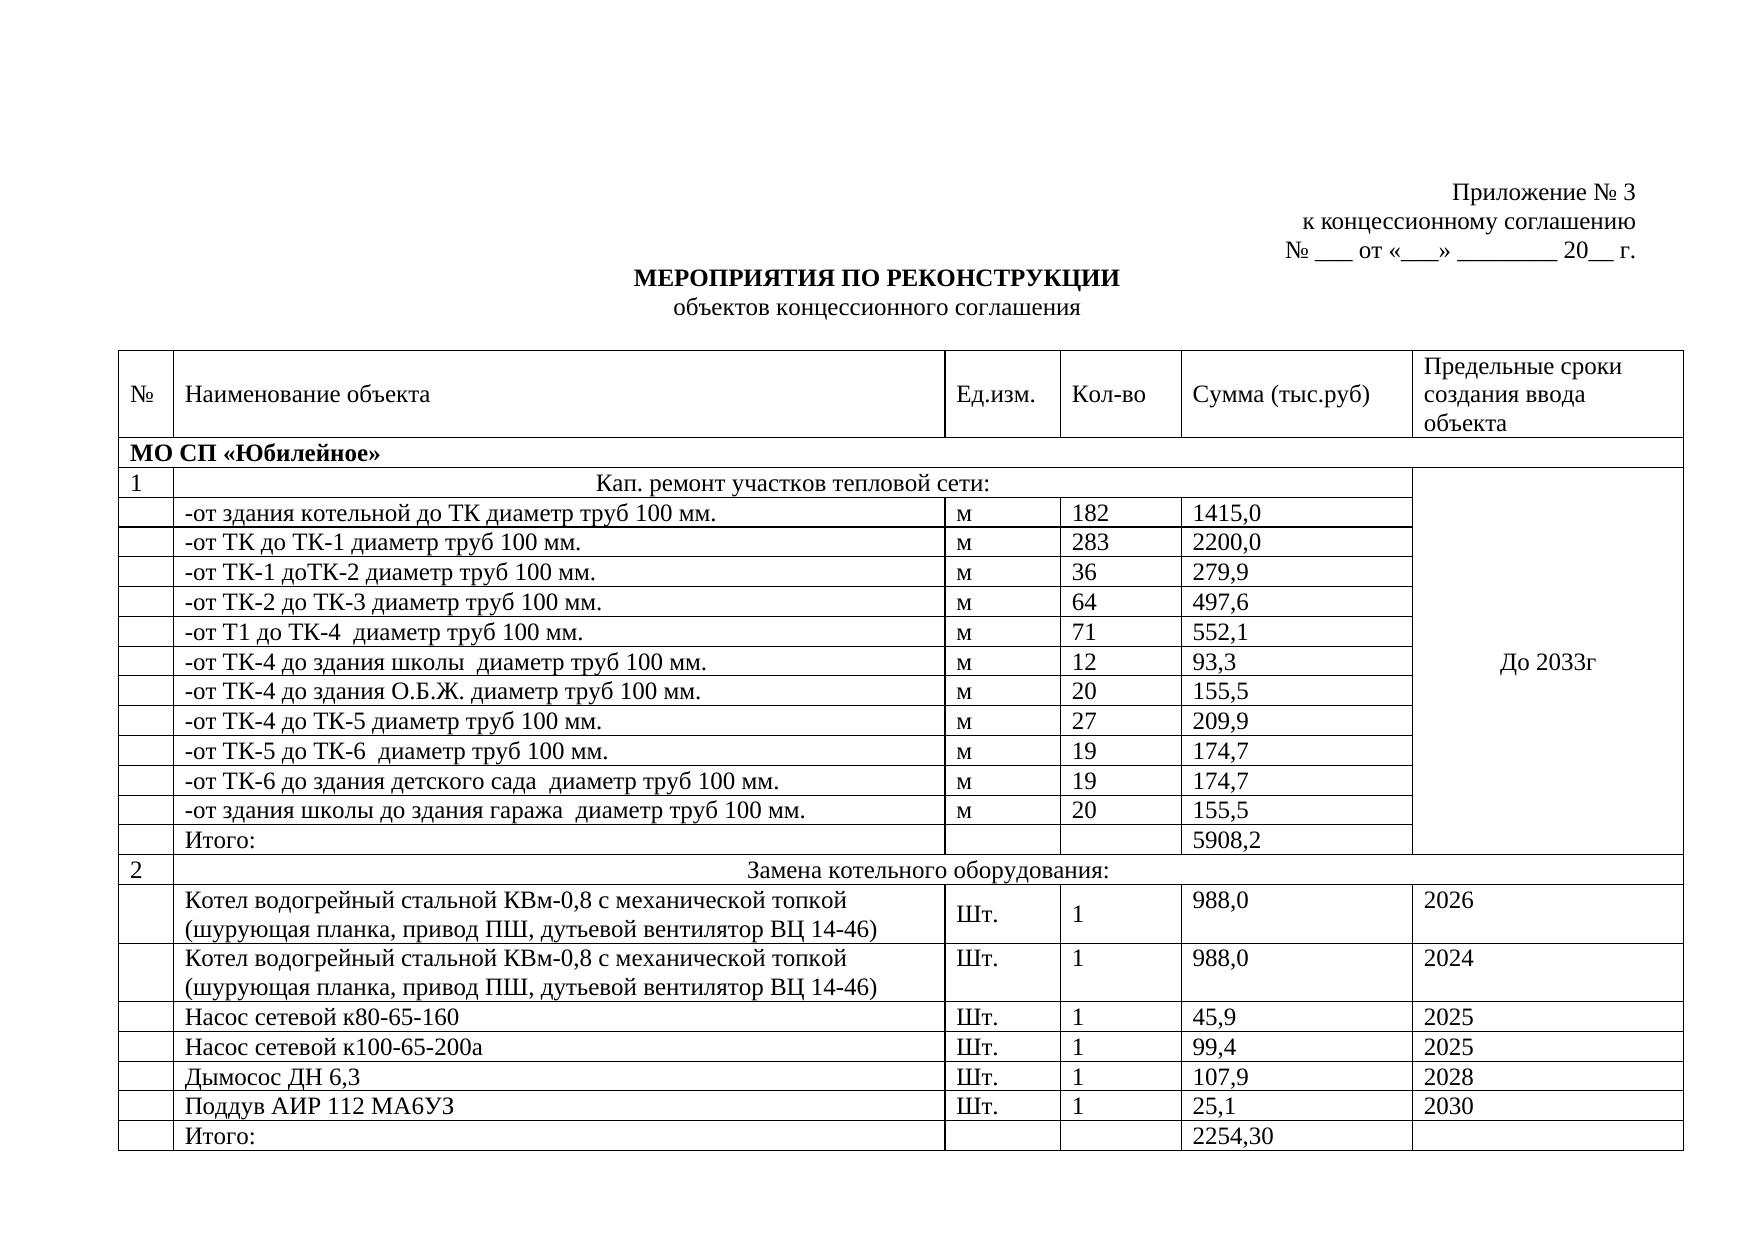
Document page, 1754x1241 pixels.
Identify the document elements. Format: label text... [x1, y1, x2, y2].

table_cell 174,7 [1182, 766, 1412, 794]
table_cell м [946, 706, 1060, 735]
table_cell 2025 [1413, 1002, 1683, 1031]
table_cell 2254,30 [1182, 1121, 1412, 1150]
table_cell 71 [1061, 617, 1181, 646]
table_cell 1415,0 [1182, 498, 1412, 526]
table_cell 497,6 [1182, 587, 1412, 616]
table_cell 64 [1061, 587, 1181, 616]
table_cell -от ТК-4 до здания школы диаметр труб 100 мм. [174, 647, 944, 675]
table_cell м [946, 736, 1060, 765]
table_cell Итого: [174, 825, 944, 854]
table_cell 552,1 [1182, 617, 1412, 646]
table_cell -от ТК-6 до здания детского сада диаметр труб 100 мм. [174, 766, 944, 794]
text Приложение № 3 [118, 177, 1636, 206]
table_cell Шт. [946, 885, 1060, 942]
table_cell 27 [1061, 706, 1181, 735]
table_cell 2025 [1413, 1032, 1683, 1061]
table_cell 209,9 [1182, 706, 1412, 735]
table_cell Поддув АИР 112 МА6УЗ [174, 1091, 944, 1120]
table_cell 1 [119, 468, 173, 497]
text № ___ от «___» ________ 20__ г. [118, 235, 1636, 263]
table_cell -от ТК-5 до ТК-6 диаметр труб 100 мм. [174, 736, 944, 765]
table_cell 20 [1061, 796, 1181, 824]
table_cell -от ТК-4 до ТК-5 диаметр труб 100 мм. [174, 706, 944, 735]
table_cell 988,0 [1182, 885, 1412, 942]
table_cell [119, 647, 173, 675]
table_cell 1 [1061, 1002, 1181, 1031]
table_cell [119, 944, 173, 1001]
table_cell 99,4 [1182, 1032, 1412, 1061]
table_header Кол-во [1061, 351, 1181, 437]
table_cell -от здания школы до здания гаража диаметр труб 100 мм. [174, 796, 944, 824]
table_cell Котел водогрейный стальной КВм-0,8 с механической топкой (шурующая планка, привод ПШ, дутьевой вентилятор ВЦ 14-46) [174, 885, 944, 942]
table_cell 19 [1061, 766, 1181, 794]
table_cell 283 [1061, 528, 1181, 556]
table_cell [119, 1032, 173, 1061]
table_cell 1 [1061, 1091, 1181, 1120]
text к концессионному соглашению [118, 206, 1636, 235]
table_cell -от здания котельной до ТК диаметр труб 100 мм. [174, 498, 944, 526]
table_cell [1061, 825, 1181, 854]
table_cell -от ТК до ТК-1 диаметр труб 100 мм. [174, 528, 944, 556]
table_cell Кап. ремонт участков тепловой сети: [174, 468, 1412, 497]
table_cell Итого: [174, 1121, 944, 1150]
table_cell [946, 825, 1060, 854]
table_cell 19 [1061, 736, 1181, 765]
table_cell [1061, 1121, 1181, 1150]
table_cell Дымосос ДН 6,3 [174, 1062, 944, 1090]
table_cell [119, 1062, 173, 1090]
table_cell м [946, 528, 1060, 556]
table_cell 12 [1061, 647, 1181, 675]
table_cell 107,9 [1182, 1062, 1412, 1090]
table_cell [119, 885, 173, 942]
table_cell [1413, 1121, 1683, 1150]
table_cell м [946, 647, 1060, 675]
table_cell м [946, 766, 1060, 794]
table_cell 2026 [1413, 885, 1683, 942]
table_header № [119, 351, 173, 437]
table_cell 988,0 [1182, 944, 1412, 1001]
table_cell [119, 676, 173, 705]
table_cell Замена котельного оборудования: [174, 855, 1683, 884]
table_cell [119, 706, 173, 735]
table_header Предельные сроки создания ввода объекта [1413, 351, 1683, 437]
table_header Наименование объекта [174, 351, 944, 437]
table_cell Котел водогрейный стальной КВм-0,8 с механической топкой (шурующая планка, привод ПШ, дутьевой вентилятор ВЦ 14-46) [174, 944, 944, 1001]
table_cell [119, 498, 173, 526]
table_cell [119, 766, 173, 794]
table_cell [119, 1091, 173, 1120]
table_cell 2200,0 [1182, 528, 1412, 556]
table_cell м [946, 676, 1060, 705]
table_cell 174,7 [1182, 736, 1412, 765]
table_cell 1 [1061, 1032, 1181, 1061]
table_cell 2028 [1413, 1062, 1683, 1090]
table_cell Шт. [946, 1062, 1060, 1090]
table_cell До 2033г [1413, 468, 1683, 854]
table_cell -от Т1 до ТК-4 диаметр труб 100 мм. [174, 617, 944, 646]
table_cell Шт. [946, 1002, 1060, 1031]
table_header Сумма (тыс.руб) [1182, 351, 1412, 437]
table_cell [946, 1121, 1060, 1150]
table_cell [119, 1002, 173, 1031]
table_cell Насос сетевой к80-65-160 [174, 1002, 944, 1031]
table_cell 279,9 [1182, 557, 1412, 586]
table_cell [119, 796, 173, 824]
table_cell м [946, 587, 1060, 616]
table_cell [119, 736, 173, 765]
table_cell 155,5 [1182, 796, 1412, 824]
table_cell 2024 [1413, 944, 1683, 1001]
table_cell 93,3 [1182, 647, 1412, 675]
table_cell МО СП «Юбилейное» [119, 438, 1683, 467]
table_cell 155,5 [1182, 676, 1412, 705]
table_cell Шт. [946, 1032, 1060, 1061]
table_cell 20 [1061, 676, 1181, 705]
table_cell [119, 617, 173, 646]
table_cell -от ТК-4 до здания О.Б.Ж. диаметр труб 100 мм. [174, 676, 944, 705]
table_cell [119, 557, 173, 586]
table_cell 2 [119, 855, 173, 884]
table_cell 1 [1061, 885, 1181, 942]
table_cell м [946, 617, 1060, 646]
table_cell [119, 528, 173, 556]
table_cell 5908,2 [1182, 825, 1412, 854]
table_cell 25,1 [1182, 1091, 1412, 1120]
table_cell м [946, 557, 1060, 586]
table_cell м [946, 498, 1060, 526]
table_header Ед.изм. [946, 351, 1060, 437]
text МЕРОПРИЯТИЯ ПО РЕКОНСТРУКЦИИ [118, 263, 1636, 292]
text объектов концессионного соглашения [118, 292, 1636, 321]
table_cell 45,9 [1182, 1002, 1412, 1031]
table_cell Шт. [946, 944, 1060, 1001]
table_cell 2030 [1413, 1091, 1683, 1120]
table_cell [119, 825, 173, 854]
table_cell 182 [1061, 498, 1181, 526]
table_cell 1 [1061, 1062, 1181, 1090]
table_cell -от ТК-2 до ТК-3 диаметр труб 100 мм. [174, 587, 944, 616]
table_cell [119, 1121, 173, 1150]
table_cell -от ТК-1 доТК-2 диаметр труб 100 мм. [174, 557, 944, 586]
table_cell м [946, 796, 1060, 824]
table_cell Шт. [946, 1091, 1060, 1120]
table_cell 36 [1061, 557, 1181, 586]
table_cell 1 [1061, 944, 1181, 1001]
table_cell [119, 587, 173, 616]
table_cell Насос сетевой к100-65-200а [174, 1032, 944, 1061]
